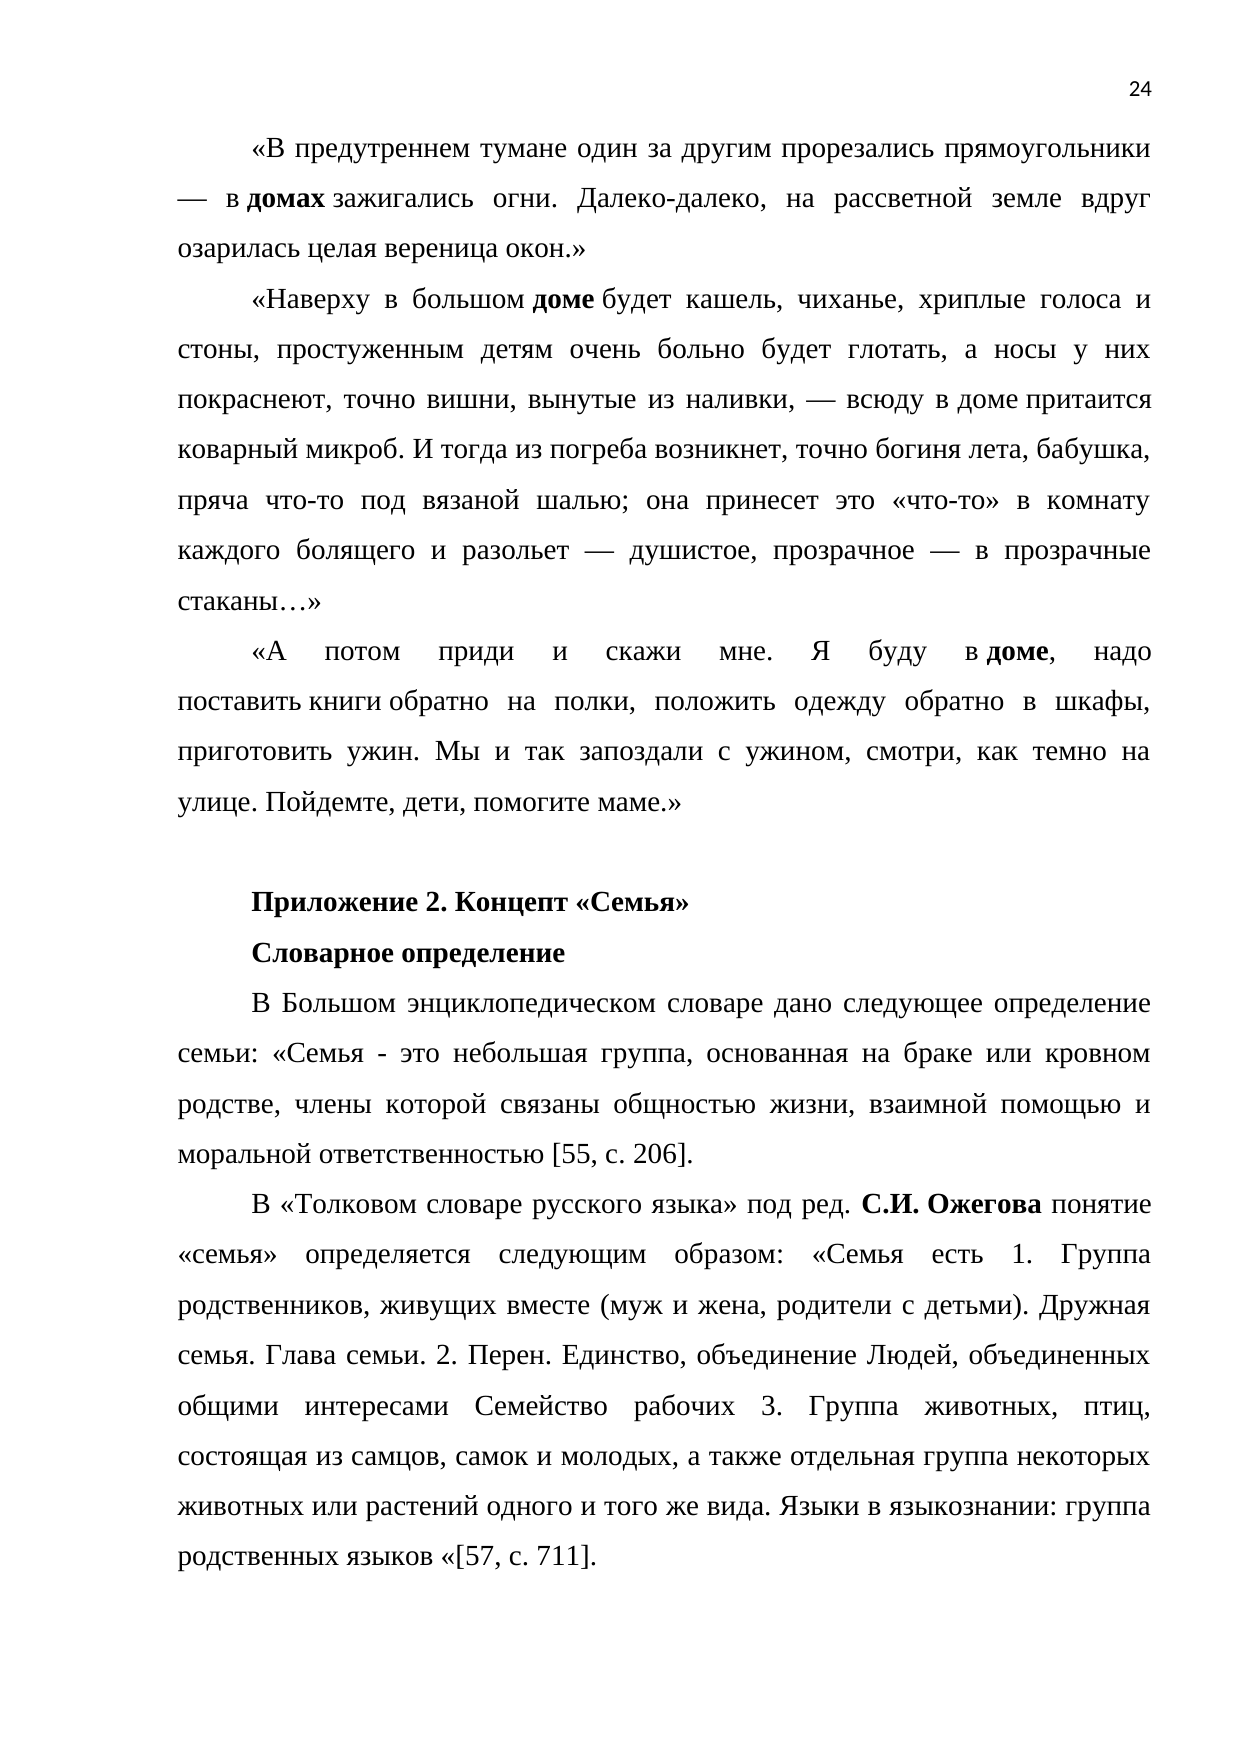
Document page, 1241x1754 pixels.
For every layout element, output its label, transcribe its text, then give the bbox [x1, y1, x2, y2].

text «Наверху в большом доме будет кашель, чиханье, хриплые голоса и стоны, простуженным детям очень больно будет глотать, а носы у них покраснеют, точно вишни, вынутые из наливки, — всюду в доме притаится коварный микроб. И тогда из погреба возникнет, точно богиня лета, бабушка, пряча что-то под вязаной шалью; она принесет это «что-то» в комнату каждого болящего и разольет — душистое, прозрачное — в прозрачные стаканы…» [177, 281, 1152, 616]
text Приложение 2. Концепт «Семья» [177, 884, 1152, 918]
text Словарное определение [177, 935, 1152, 968]
text «А потом приди и скажи мне. Я буду в доме, надо поставить книги обратно на полки, положить одежду обратно в шкафы, приготовить ужин. Мы и так запоздали с ужином, смотри, как темно на улице. Пойдемте, дети, помогите маме.» [177, 633, 1152, 817]
text В Большом энциклопедическом словаре дано следующее определение семьи: «Семья - это небольшая группа, основанная на браке или кровном родстве, члены которой связаны общностью жизни, взаимной помощью и моральной ответственностью [55, с. 206]. [177, 985, 1152, 1169]
text «В предутреннем тумане один за другим прорезались прямоугольники — в домах зажигались огни. Далеко-далеко, на рассветной земле вдруг озарилась целая вереница окон.» [177, 130, 1152, 264]
text В «Толковом словаре русского языка» под ред. С.И. Ожегова понятие «семья» определяется следующим образом: «Семья есть 1. Группа родственников, живущих вместе (муж и жена, родители с детьми). Дружная семья. Глава семьи. 2. Перен. Единство, объединение Людей, объединенных общими интересами Семейство рабочих 3. Группа животных, птиц, состоящая из самцов, самок и молодых, а также отдельная группа некоторых животных или растений одного и того же вида. Языки в языкознании: группа родственных языков «[57, с. 711]. [177, 1186, 1152, 1572]
